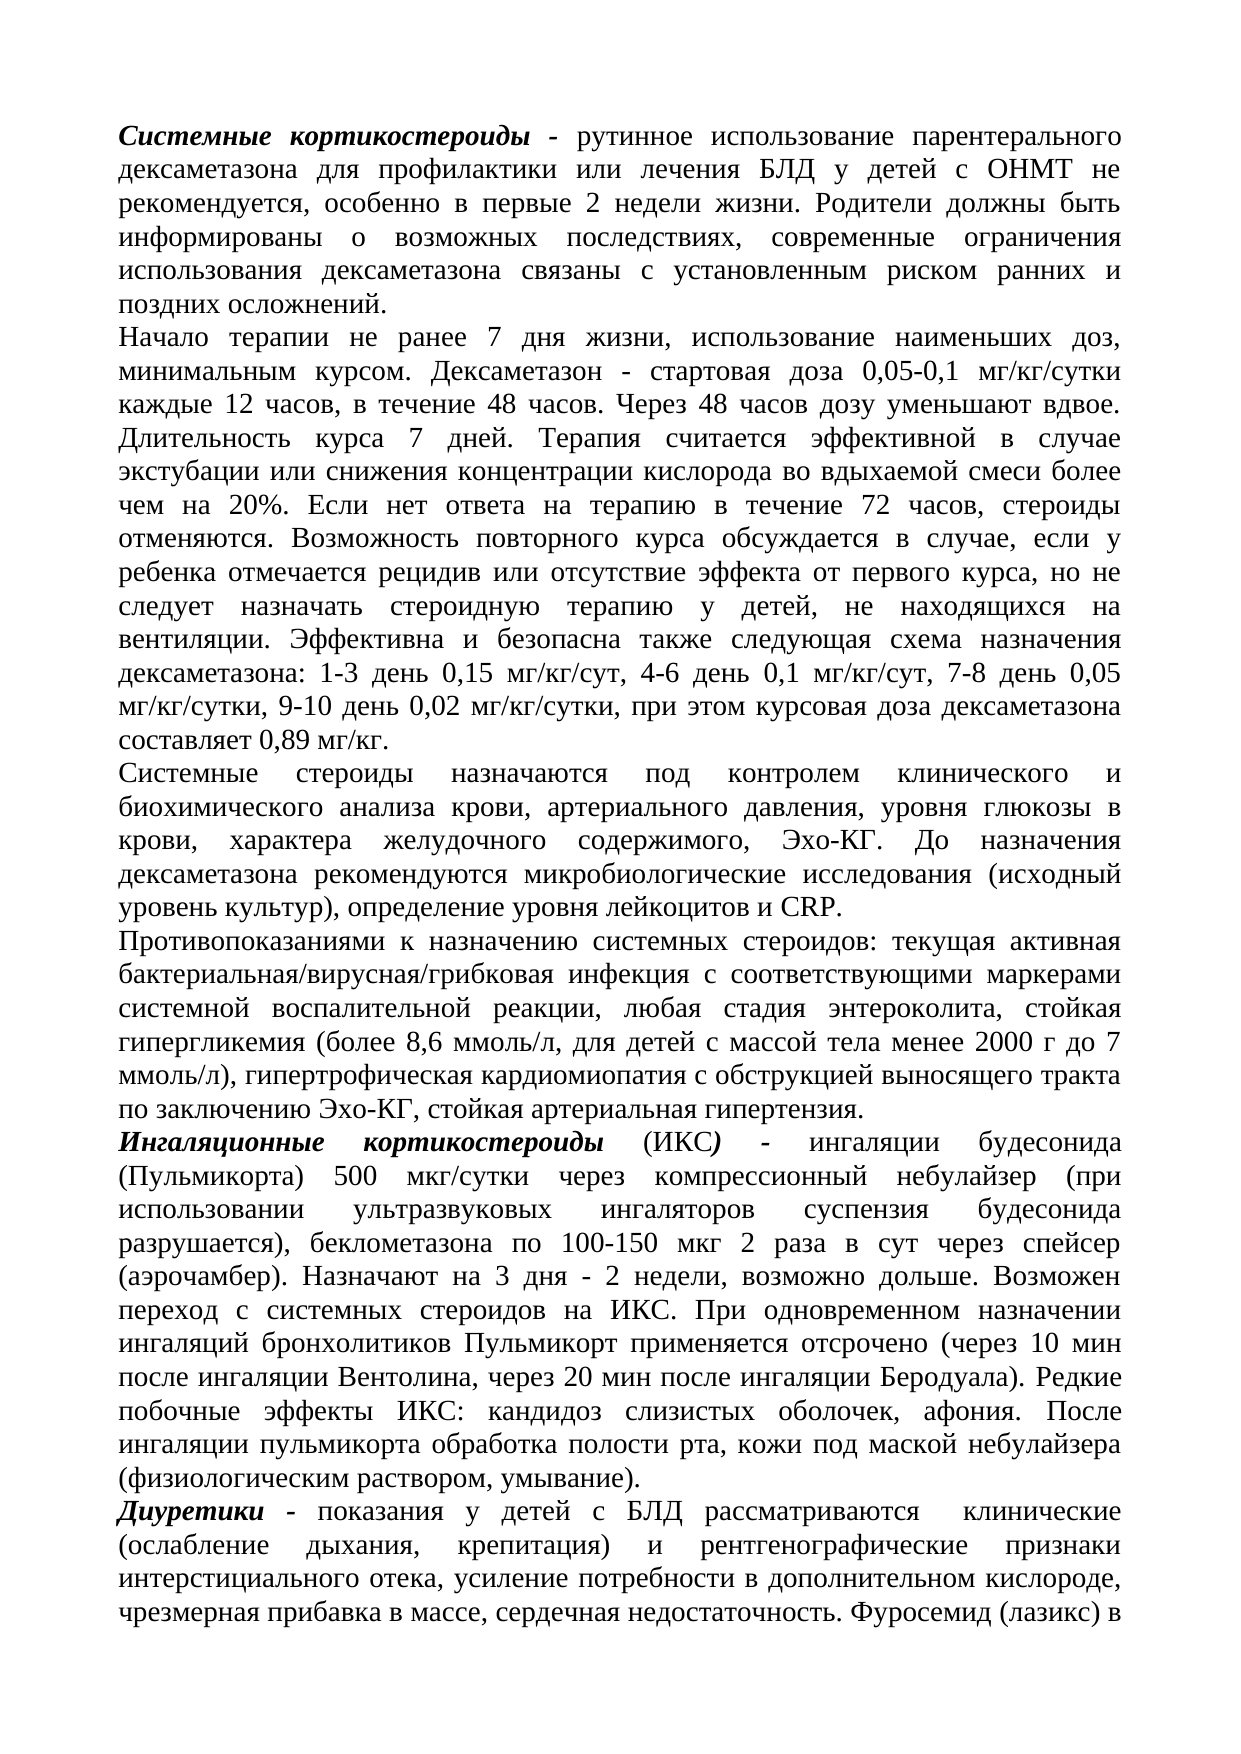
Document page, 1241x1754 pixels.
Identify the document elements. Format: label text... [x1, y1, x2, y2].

text Системные стероиды назначаются под контролем клинического и биохимического анализа крови, артериального давления, уровня глюкозы в крови, характера желудочного содержимого, Эхо-КГ. До назначения дексаметазона рекомендуются микробиологические исследования (исходный уровень культур), определение уровня лейкоцитов и CRP. [118, 755, 1122, 923]
text Начало терапии не ранее 7 дня жизни, использование наименьших доз, минимальным курсом. Дексаметазон - стартовая доза 0,05-0,1 мг/кг/сутки каждые 12 часов, в течение 48 часов. Через 48 часов дозу уменьшают вдвое. Длительность курса 7 дней. Терапия считается эффективной в случае экстубации или снижения концентрации кислорода во вдыхаемой смеси более чем на 20%. Если нет ответа на терапию в течение 72 часов, стероиды отменяются. Возможность повторного курса обсуждается в случае, если у ребенка отмечается рецидив или отсутствие эффекта от первого курса, но не следует назначать стероидную терапию у детей, не находящихся на вентиляции. Эффективна и безопасна также следующая схема назначения дексаметазона: 1-3 день 0,15 мг/кг/сут, 4-6 день 0,1 мг/кг/сут, 7-8 день 0,05 мг/кг/сутки, 9-10 день 0,02 мг/кг/сутки, при этом курсовая доза дексаметазона составляет 0,89 мг/кг. [118, 319, 1122, 755]
text Системные кортикостероиды - рутинное использование парентерального дексаметазона для профилактики или лечения БЛД у детей с ОНМТ не рекомендуется, особенно в первые 2 недели жизни. Родители должны быть информированы о возможных последствиях, современные ограничения использования дексаметазона связаны с установленным риском ранних и поздних осложнений. [118, 118, 1122, 319]
text Ингаляционные кортикостероиды (ИКС) - ингаляции будесонида (Пульмикорта) 500 мкг/сутки через компрессионный небулайзер (при использовании ультразвуковых ингаляторов суспензия будесонида разрушается), беклометазона по 100-150 мкг 2 раза в сут через спейсер (аэрочамбер). Назначают на 3 дня - 2 недели, возможно дольше. Возможен переход с системных стероидов на ИКС. При одновременном назначении ингаляций бронхолитиков Пульмикорт применяется отсрочено (через 10 мин после ингаляции Вентолина, через 20 мин после ингаляции Беродуала). Редкие побочные эффекты ИКС: кандидоз слизистых оболочек, афония. После ингаляции пульмикорта обработка полости рта, кожи под маской небулайзера (физиологическим раствором, умывание). [118, 1124, 1122, 1493]
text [118, 1493, 1122, 1627]
text Противопоказаниями к назначению системных стероидов: текущая активная бактериальная/вирусная/грибковая инфекция с соответствующими маркерами системной воспалительной реакции, любая стадия энтероколита, стойкая гипергликемия (более 8,6 ммоль/л, для детей с массой тела менее 2000 г до 7 ммоль/л), гипертрофическая кардиомиопатия с обструкцией выносящего тракта по заключению Эхо-КГ, стойкая артериальная гипертензия. [118, 923, 1122, 1124]
